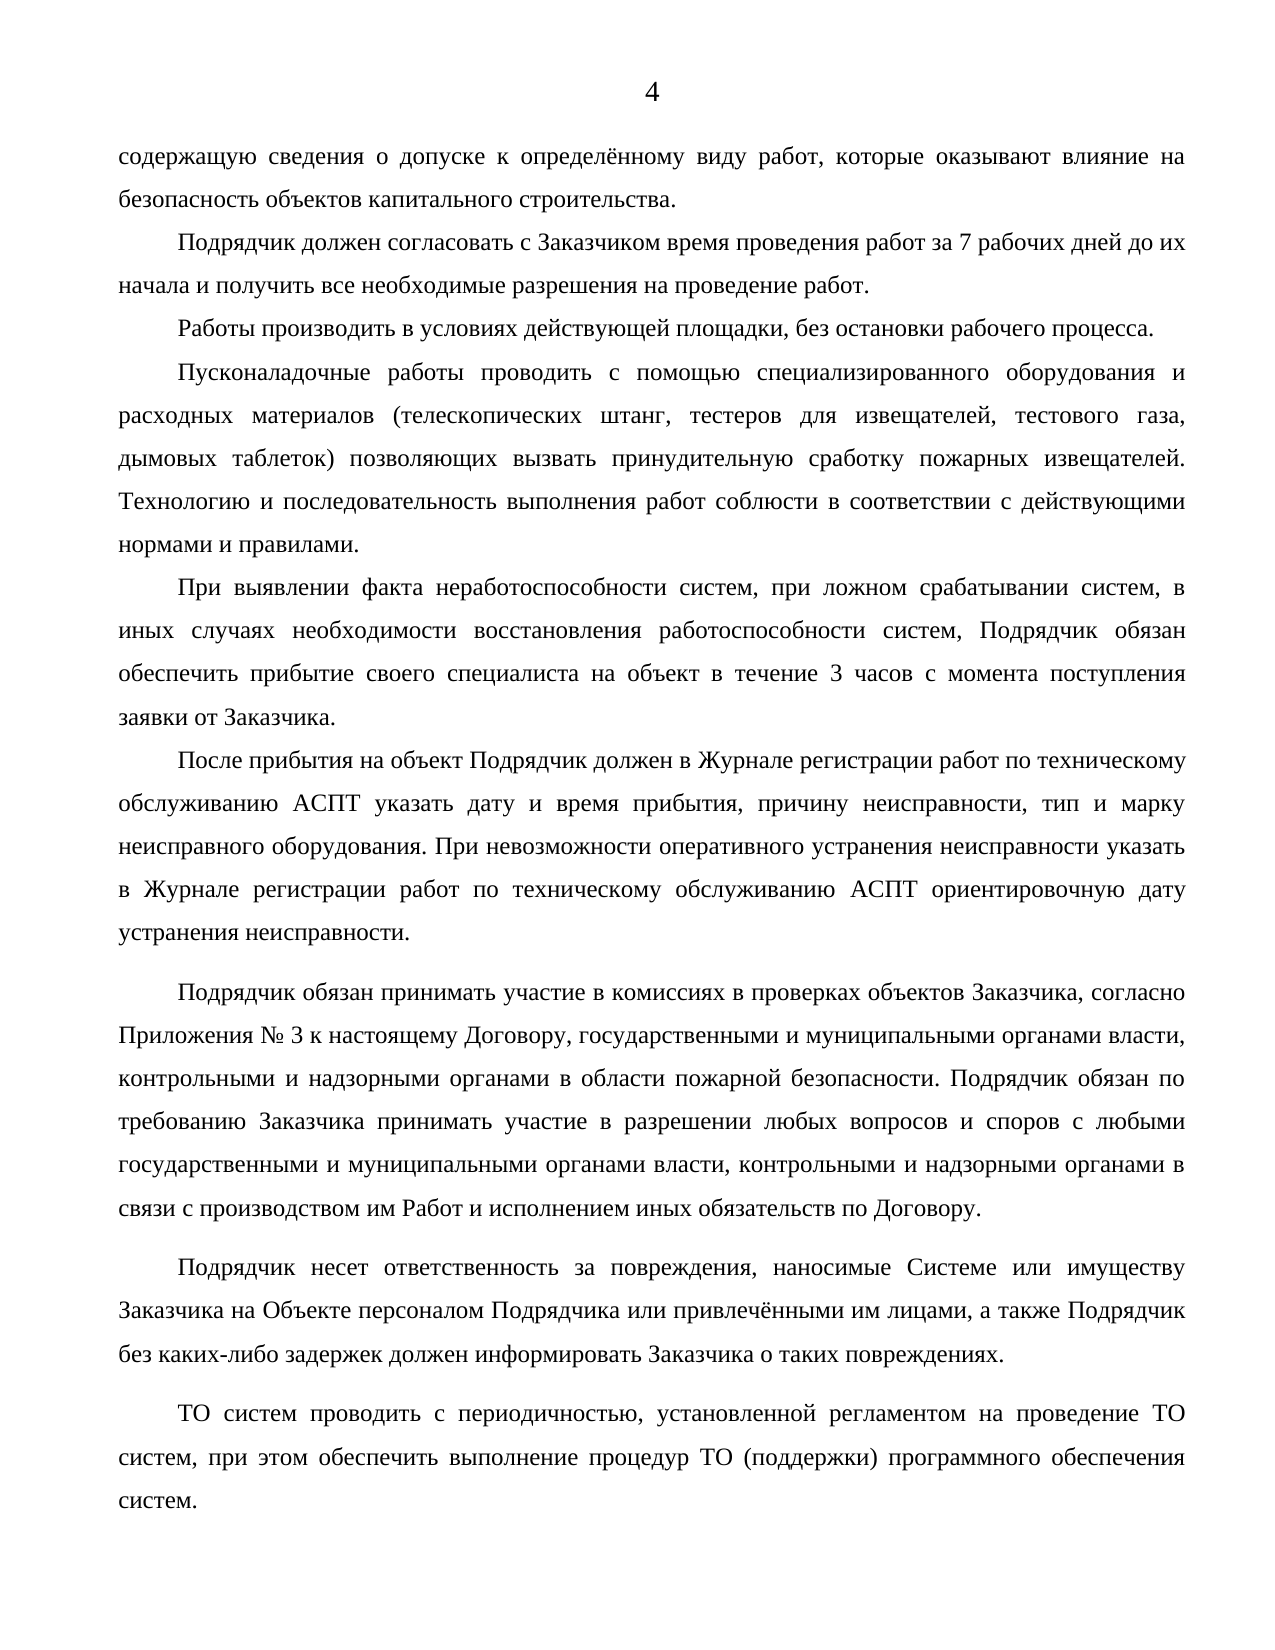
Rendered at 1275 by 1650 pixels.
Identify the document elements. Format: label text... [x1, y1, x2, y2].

text Подрядчик несет ответственность за повреждения, наносимые Системе или имуществу Заказчика на Объекте персоналом Подрядчика или привлечёнными им лицами, а также Подрядчик без каких-либо задержек должен информировать Заказчика о таких повреждениях. [118, 1252, 1186, 1367]
list При выявлении факта неработоспособности систем, при ложном срабатывании систем, в иных случаях необходимости восстановления работоспособности систем, Подрядчик обязан обеспечить прибытие своего специалиста на объект в течение 3 часов с момента поступления заявки от Заказчика. [118, 572, 1186, 730]
text Пусконаладочные работы проводить с помощью специализированного оборудования и расходных материалов (телескопических штанг, тестеров для извещателей, тестового газа, дымовых таблеток) позволяющих вызвать принудительную сработку пожарных извещателей. Технологию и последовательность выполнения работ соблюсти в соответствии с действующими нормами и правилами. [118, 357, 1186, 558]
text Подрядчик должен согласовать с Заказчиком время проведения работ за 7 рабочих дней до их начала и получить все необходимые разрешения на проведение работ. [118, 227, 1186, 299]
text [118, 141, 1186, 213]
text Работы производить в условиях действующей площадки, без остановки рабочего процесса. [118, 313, 1186, 342]
text Подрядчик обязан принимать участие в комиссиях в проверках объектов Заказчика, согласно Приложения № 3 к настоящему Договору, государственными и муниципальными органами власти, контрольными и надзорными органами в области пожарной безопасности. Подрядчик обязан по требованию Заказчика принимать участие в разрешении любых вопросов и споров с любыми государственными и муниципальными органами власти, контрольными и надзорными органами в связи с производством им Работ и исполнением иных обязательств по Договору. [118, 977, 1186, 1221]
text После прибытия на объект Подрядчик должен в Журнале регистрации работ по техническому обслуживанию АСПТ указать дату и время прибытия, причину неисправности, тип и марку неисправного оборудования. При невозможности оперативного устранения неисправности указать в Журнале регистрации работ по техническому обслуживанию АСПТ ориентировочную дату устранения неисправности. [118, 745, 1186, 946]
text ТО систем проводить с периодичностью, установленной регламентом на проведение ТО систем, при этом обеспечить выполнение процедур ТО (поддержки) программного обеспечения систем. [118, 1398, 1186, 1513]
